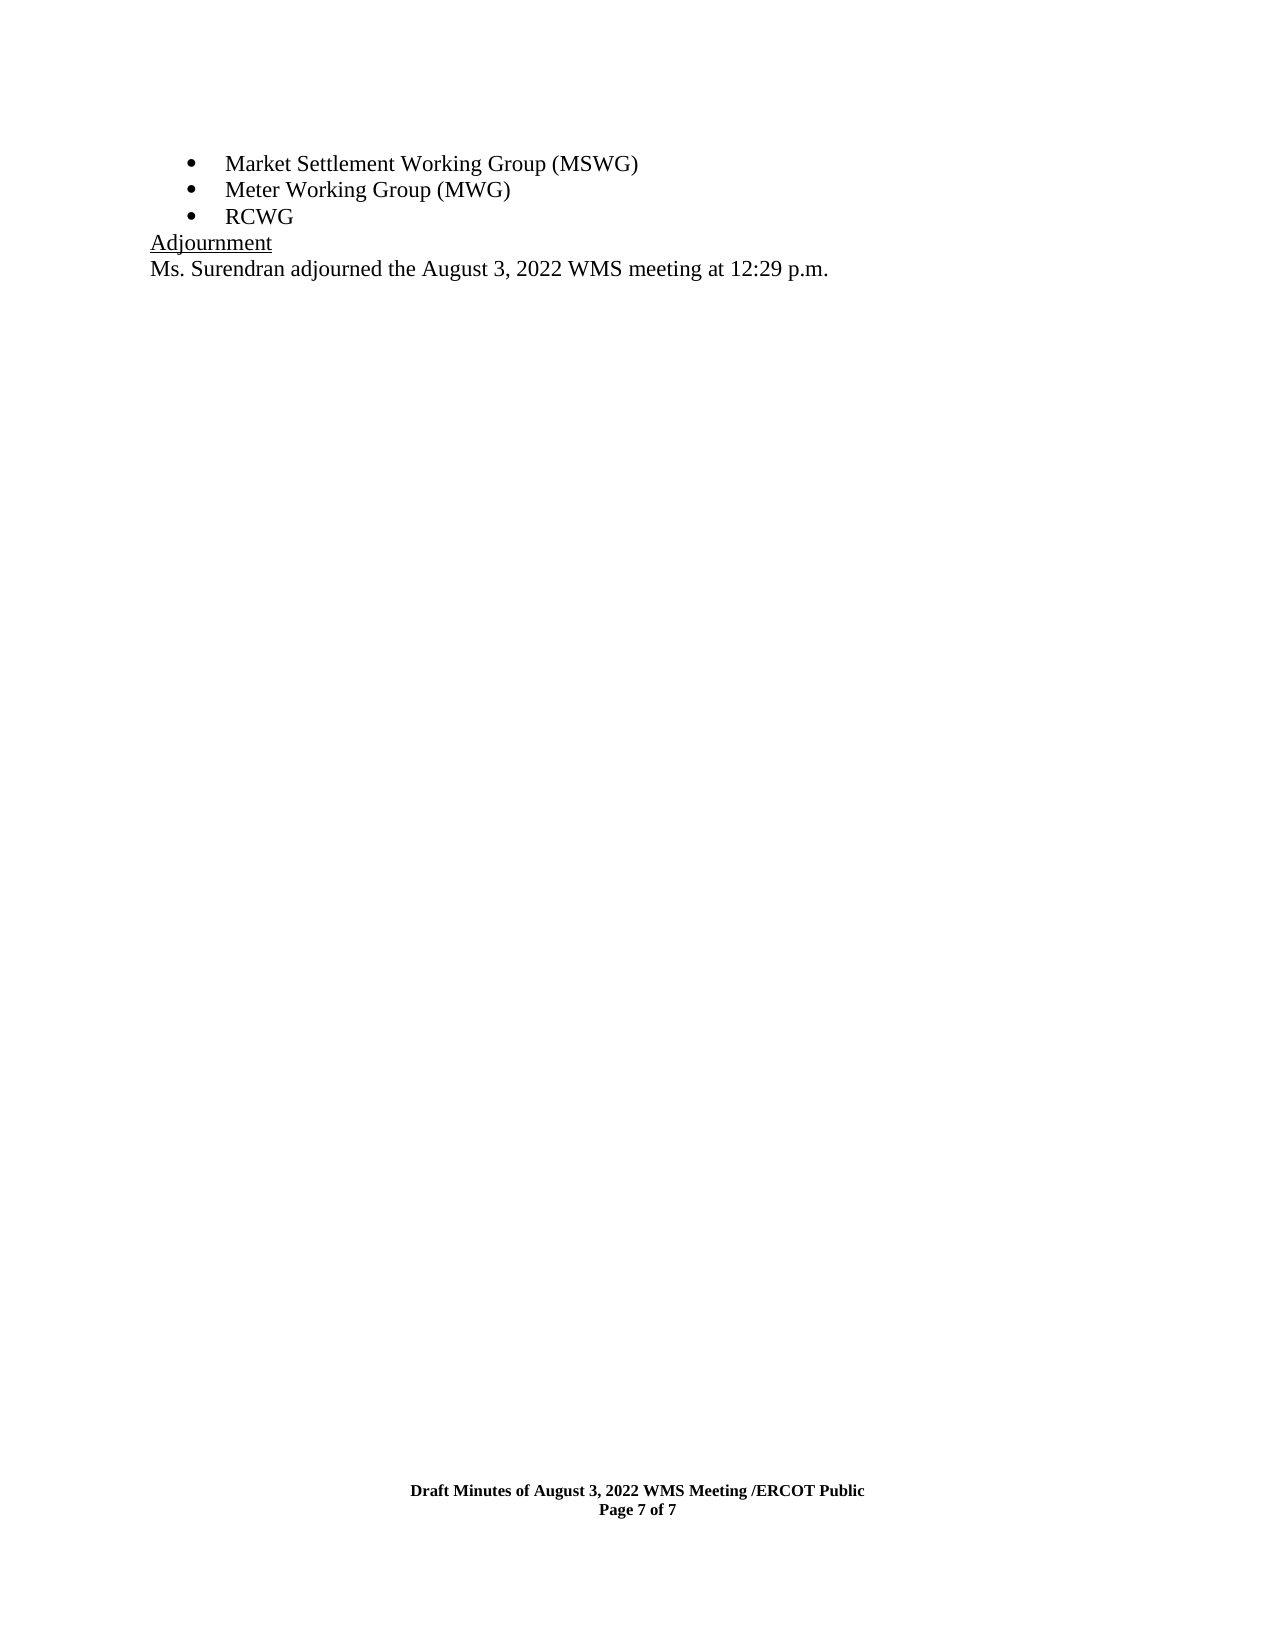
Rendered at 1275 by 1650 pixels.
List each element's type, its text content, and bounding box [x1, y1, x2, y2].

list Market Settlement Working Group (MSWG) [187, 150, 1125, 176]
list Meter Working Group (MWG) [187, 176, 1125, 203]
list RCWG [187, 203, 1125, 229]
text Ms. Surendran adjourned the August 3, 2022 WMS meeting at 12:29 p.m. [150, 255, 1125, 282]
text Adjournment [150, 229, 1125, 255]
